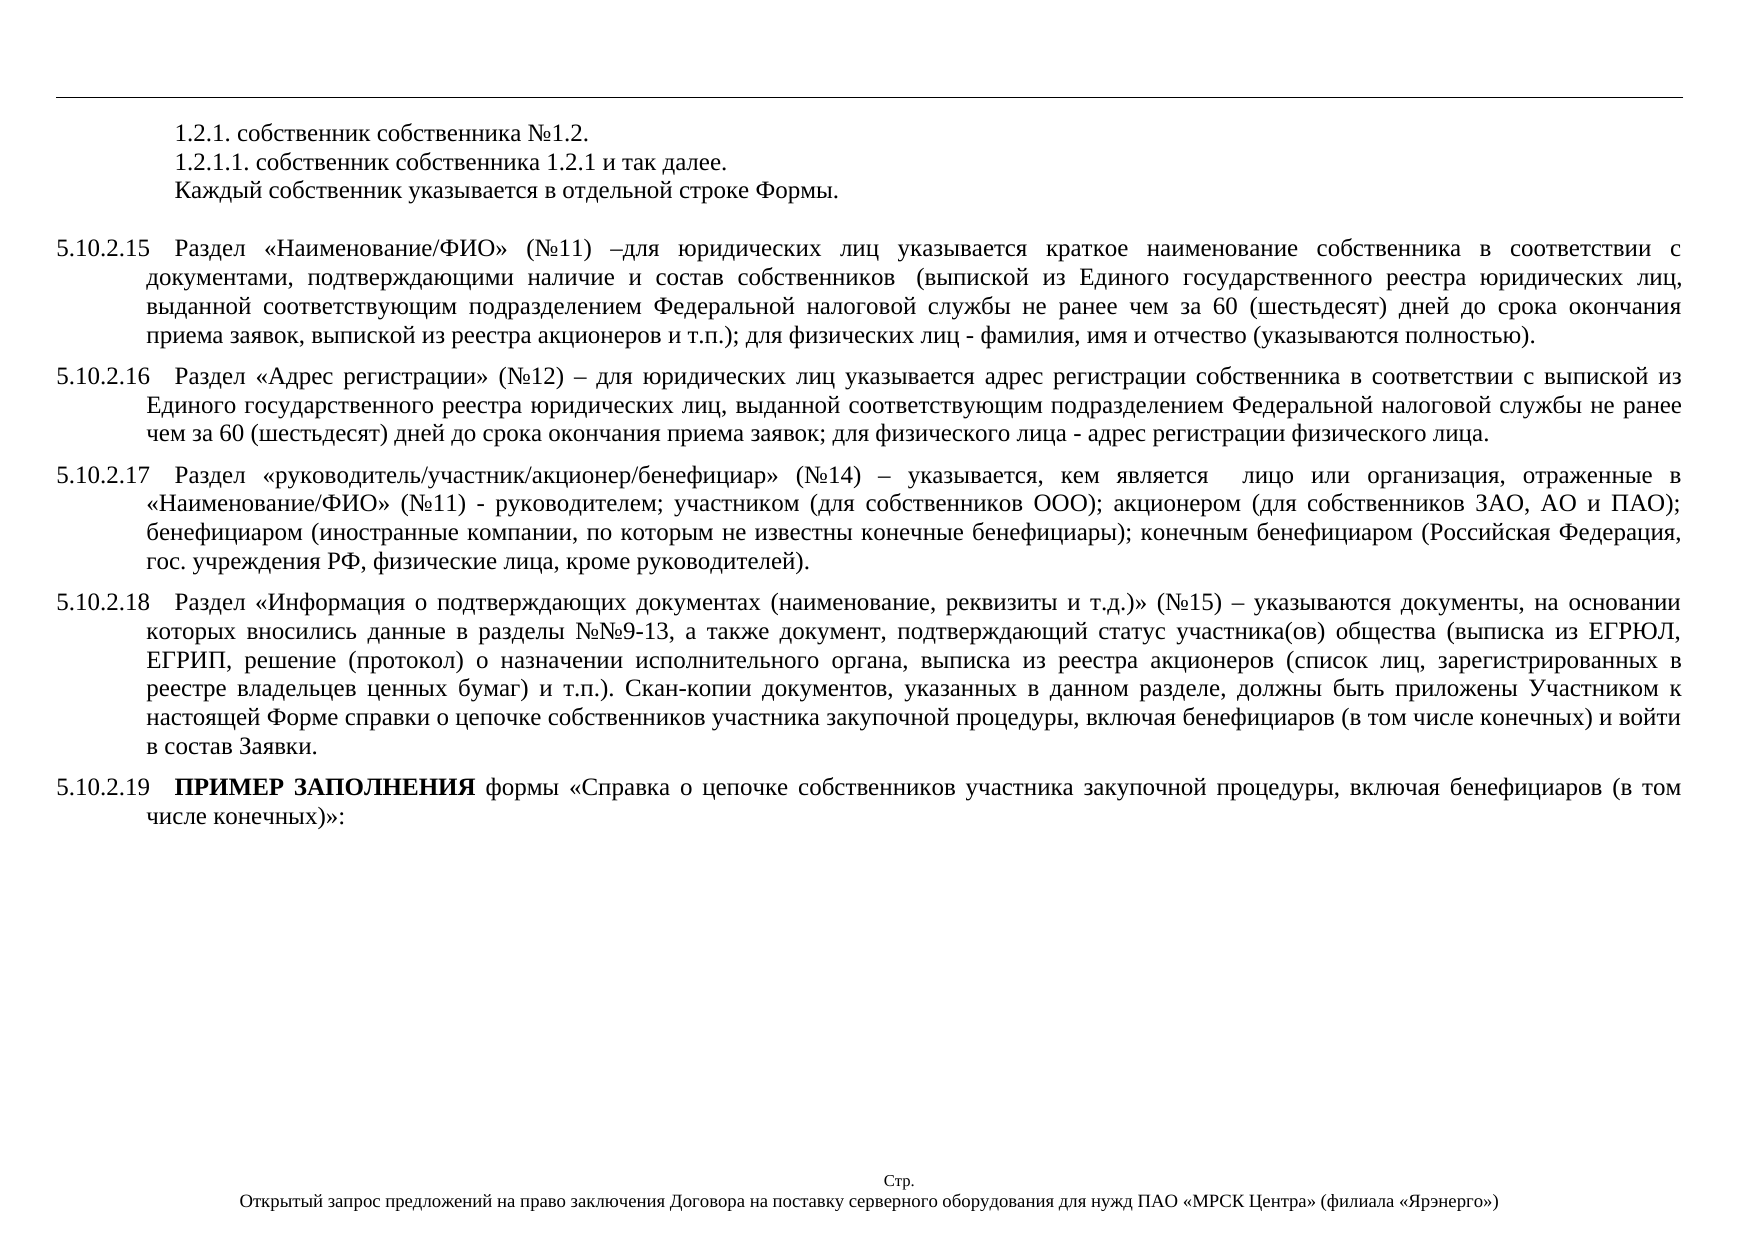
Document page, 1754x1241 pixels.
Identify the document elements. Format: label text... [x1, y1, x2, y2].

list Пример заполнения формы «Справка о цепочке собственников участника закупочной процедуры, включая бенефициаров (в том числе конечных)»: [56, 772, 1683, 830]
list Раздел «руководитель/участник/акционер/бенефициар» (№14) – указывается, кем является лицо или организация, отраженные в «Наименование/ФИО» (№11) - руководителем; участником (для собственников ООО); акционером (для собственников ЗАО, АО и ПАО); бенефициаром (иностранные компании, по которым не известны конечные бенефициары); конечным бенефициаром (Российская Федерация, гос. учреждения РФ, физические лица, кроме руководителей). [56, 460, 1683, 575]
text Каждый собственник указывается в отдельной строке Формы. [56, 176, 1683, 204]
list Раздел «Адрес регистрации» (№12) – для юридических лиц указывается адрес регистрации собственника в соответствии с выпиской из Единого государственного реестра юридических лиц, выданной соответствующим подразделением Федеральной налоговой службы не ранее чем за 60 (шестьдесят) дней до срока окончания приема заявок; для физического лица - адрес регистрации физического лица. [56, 361, 1683, 447]
text 1.2.1. собственник собственника №1.2. [56, 118, 1683, 147]
list Раздел «Информация о подтверждающих документах (наименование, реквизиты и т.д.)» (№15) – указываются документы, на основании которых вносились данные в разделы №№9-13, а также документ, подтверждающий статус участника(ов) общества (выписка из ЕГРЮЛ, ЕГРИП, решение (протокол) о назначении исполнительного органа, выписка из реестра акционеров (список лиц, зарегистрированных в реестре владельцев ценных бумаг) и т.п.). Скан-копии документов, указанных в данном разделе, должны быть приложены Участником к настоящей Форме справки о цепочке собственников участника закупочной процедуры, включая бенефициаров (в том числе конечных) и войти в состав Заявки. [56, 587, 1683, 760]
list Раздел «Наименование/ФИО» (№11) –для юридических лиц указывается краткое наименование собственника в соответствии с документами, подтверждающими наличие и состав собственников (выпиской из Единого государственного реестра юридических лиц, выданной соответствующим подразделением Федеральной налоговой службы не ранее чем за 60 (шестьдесят) дней до срока окончания приема заявок, выпиской из реестра акционеров и т.п.); для физических лиц - фамилия, имя и отчество (указываются полностью). [56, 233, 1683, 348]
text 1.2.1.1. собственник собственника 1.2.1 и так далее. [56, 147, 1683, 176]
